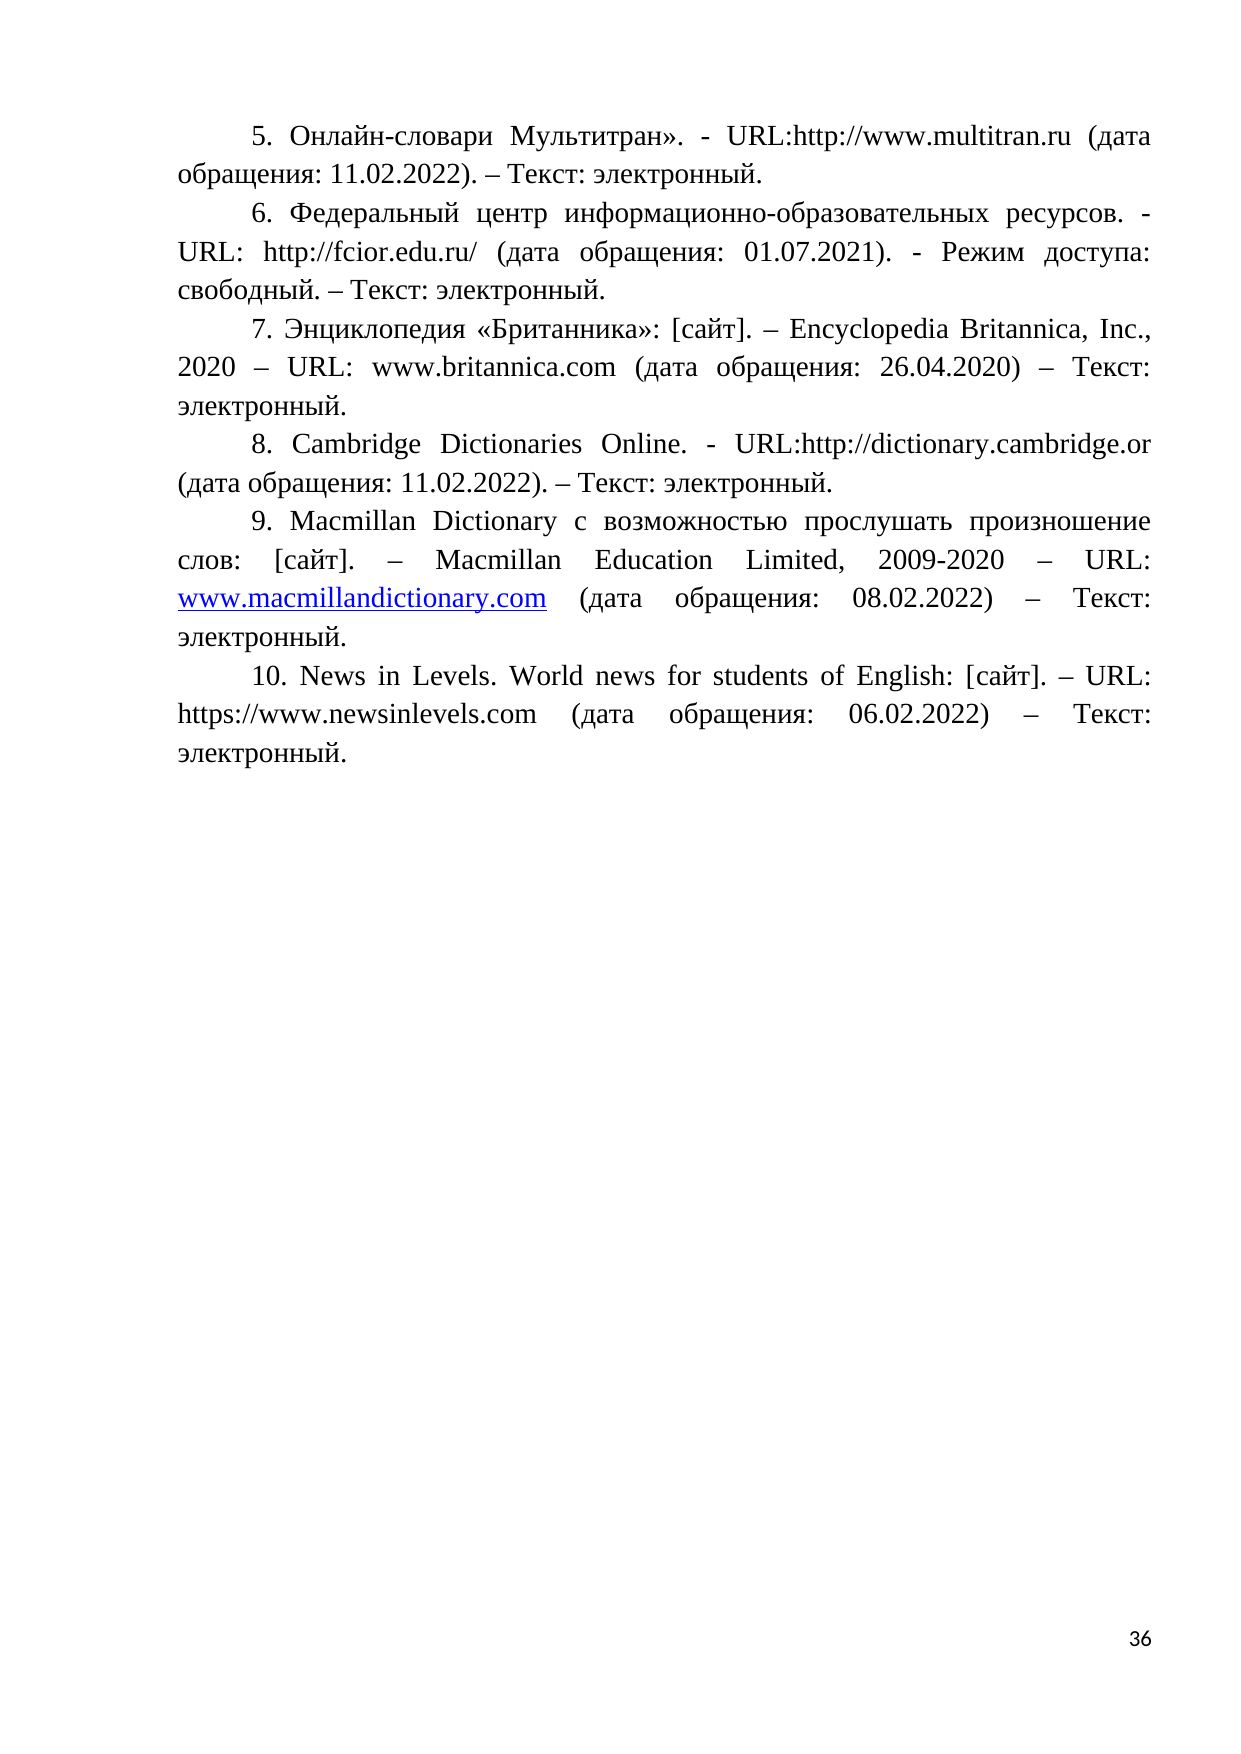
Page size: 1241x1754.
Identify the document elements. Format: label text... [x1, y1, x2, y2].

text 10. News in Levels. World news for students of English: [сайт]. – URL: https://www.newsinlevels.com (дата обращения: 06.02.2022) – Текст: электронный. [177, 658, 1152, 768]
text 8. Cambridge Dictionaries Online. - URL:http://dictionary.cambridge.or (дата обращения: 11.02.2022). – Текст: электронный. [177, 426, 1152, 498]
text 5. Онлайн-словари Мультитран». - URL:http://www.multitran.ru (дата обращения: 11.02.2022). – Текст: электронный. [177, 118, 1152, 190]
text 6. Федеральный центр информационно-образовательных ресурсов. - URL: http://fcior.edu.ru/ (дата обращения: 01.07.2021). - Режим доступа: свободный. – Текст: электронный. [177, 195, 1152, 306]
text 7. Энциклопедия «Британника»: [сайт]. – Encyclopedia Britannica, Inc., 2020 – URL: www.britannica.com (дата обращения: 26.04.2020) – Текст: электронный. [177, 311, 1152, 421]
text 9. Macmillan Dictionary с возможностью прослушать произношение слов: [сайт]. – Macmillan Education Limited, 2009-2020 – URL: www.macmillandictionary.com (дата обращения: 08.02.2022) – Текст: электронный. [177, 503, 1152, 653]
